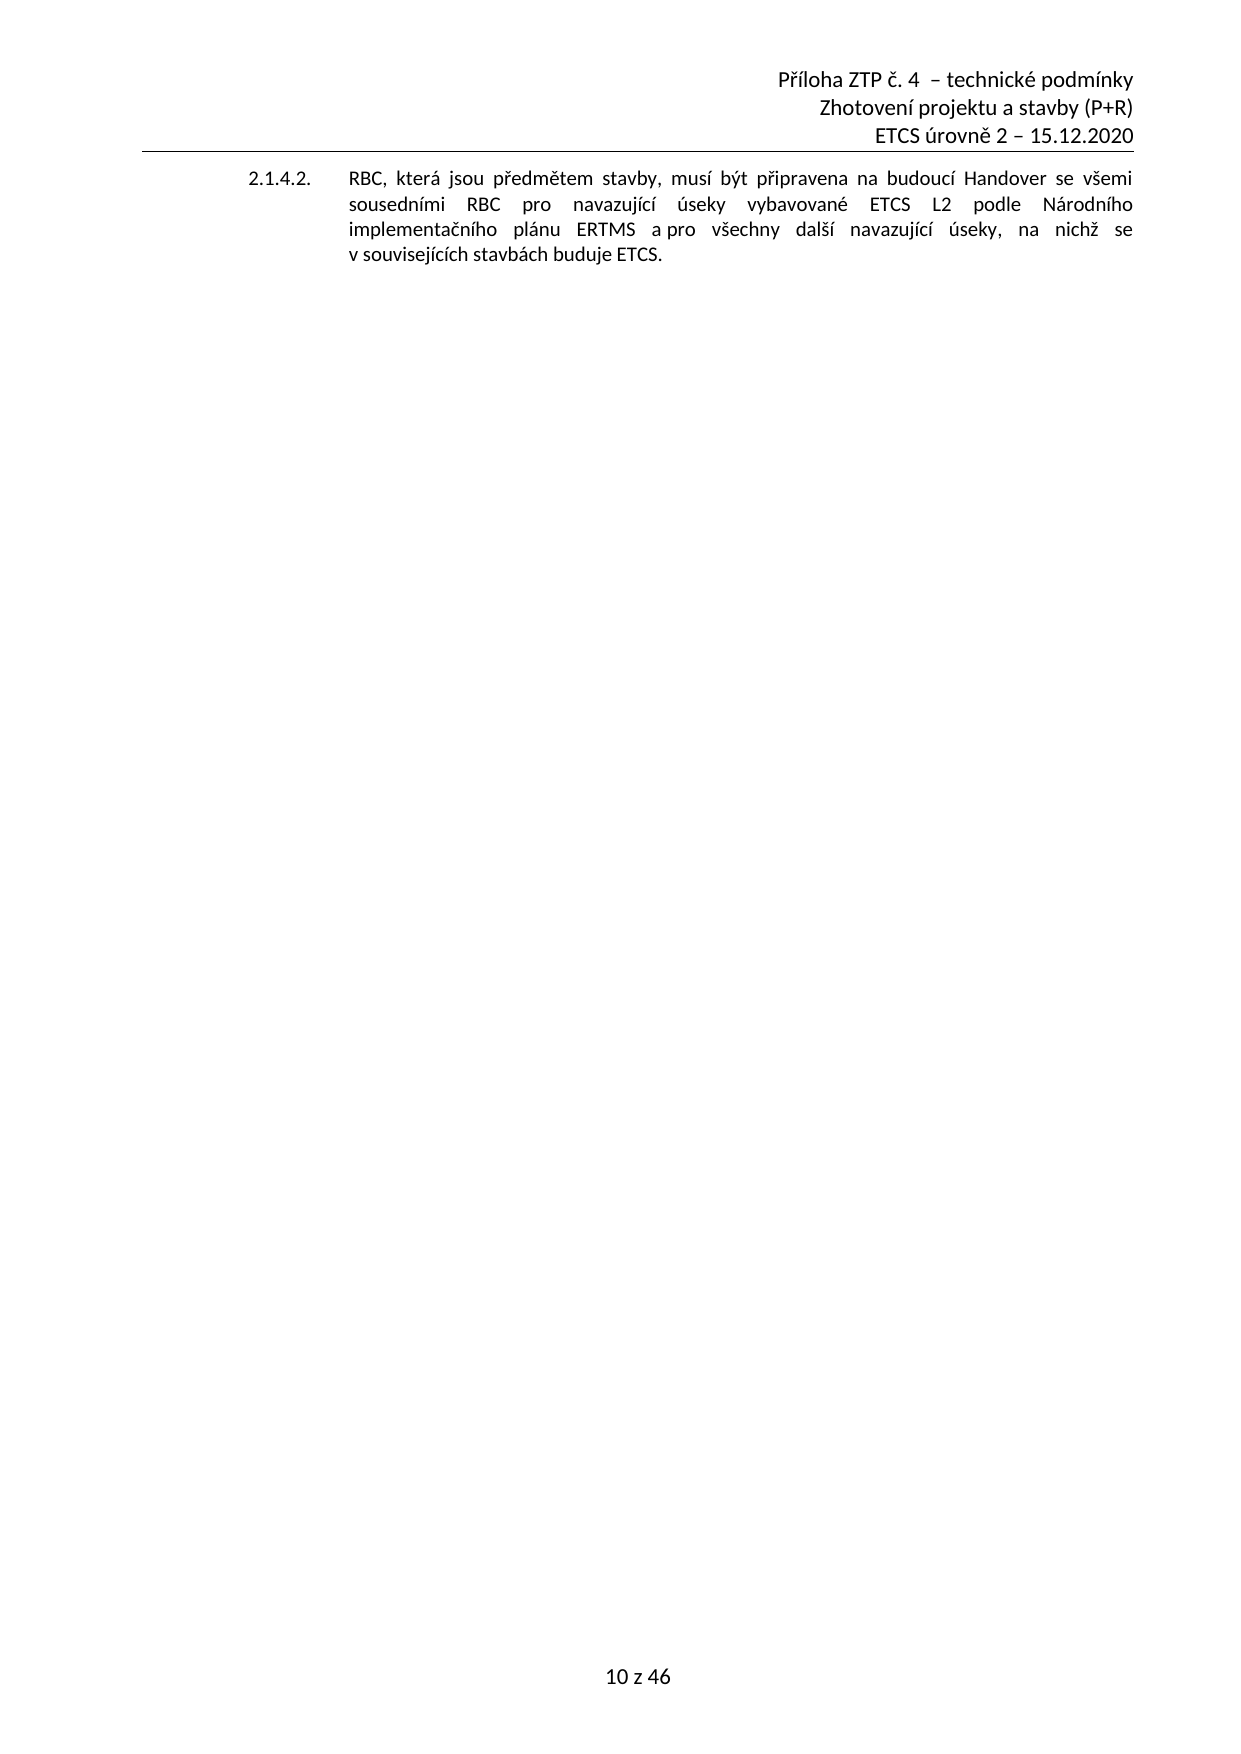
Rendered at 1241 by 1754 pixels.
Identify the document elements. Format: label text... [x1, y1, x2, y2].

text RBC, která jsou předmětem stavby, musí být připravena na budoucí Handover se všemi sousedními RBC pro navazující úseky vybavované ETCS L2 podle Národního implementačního plánu ERTMS a pro všechny další navazující úseky, na nichž se v souvisejících stavbách buduje ETCS. [248, 165, 1134, 267]
